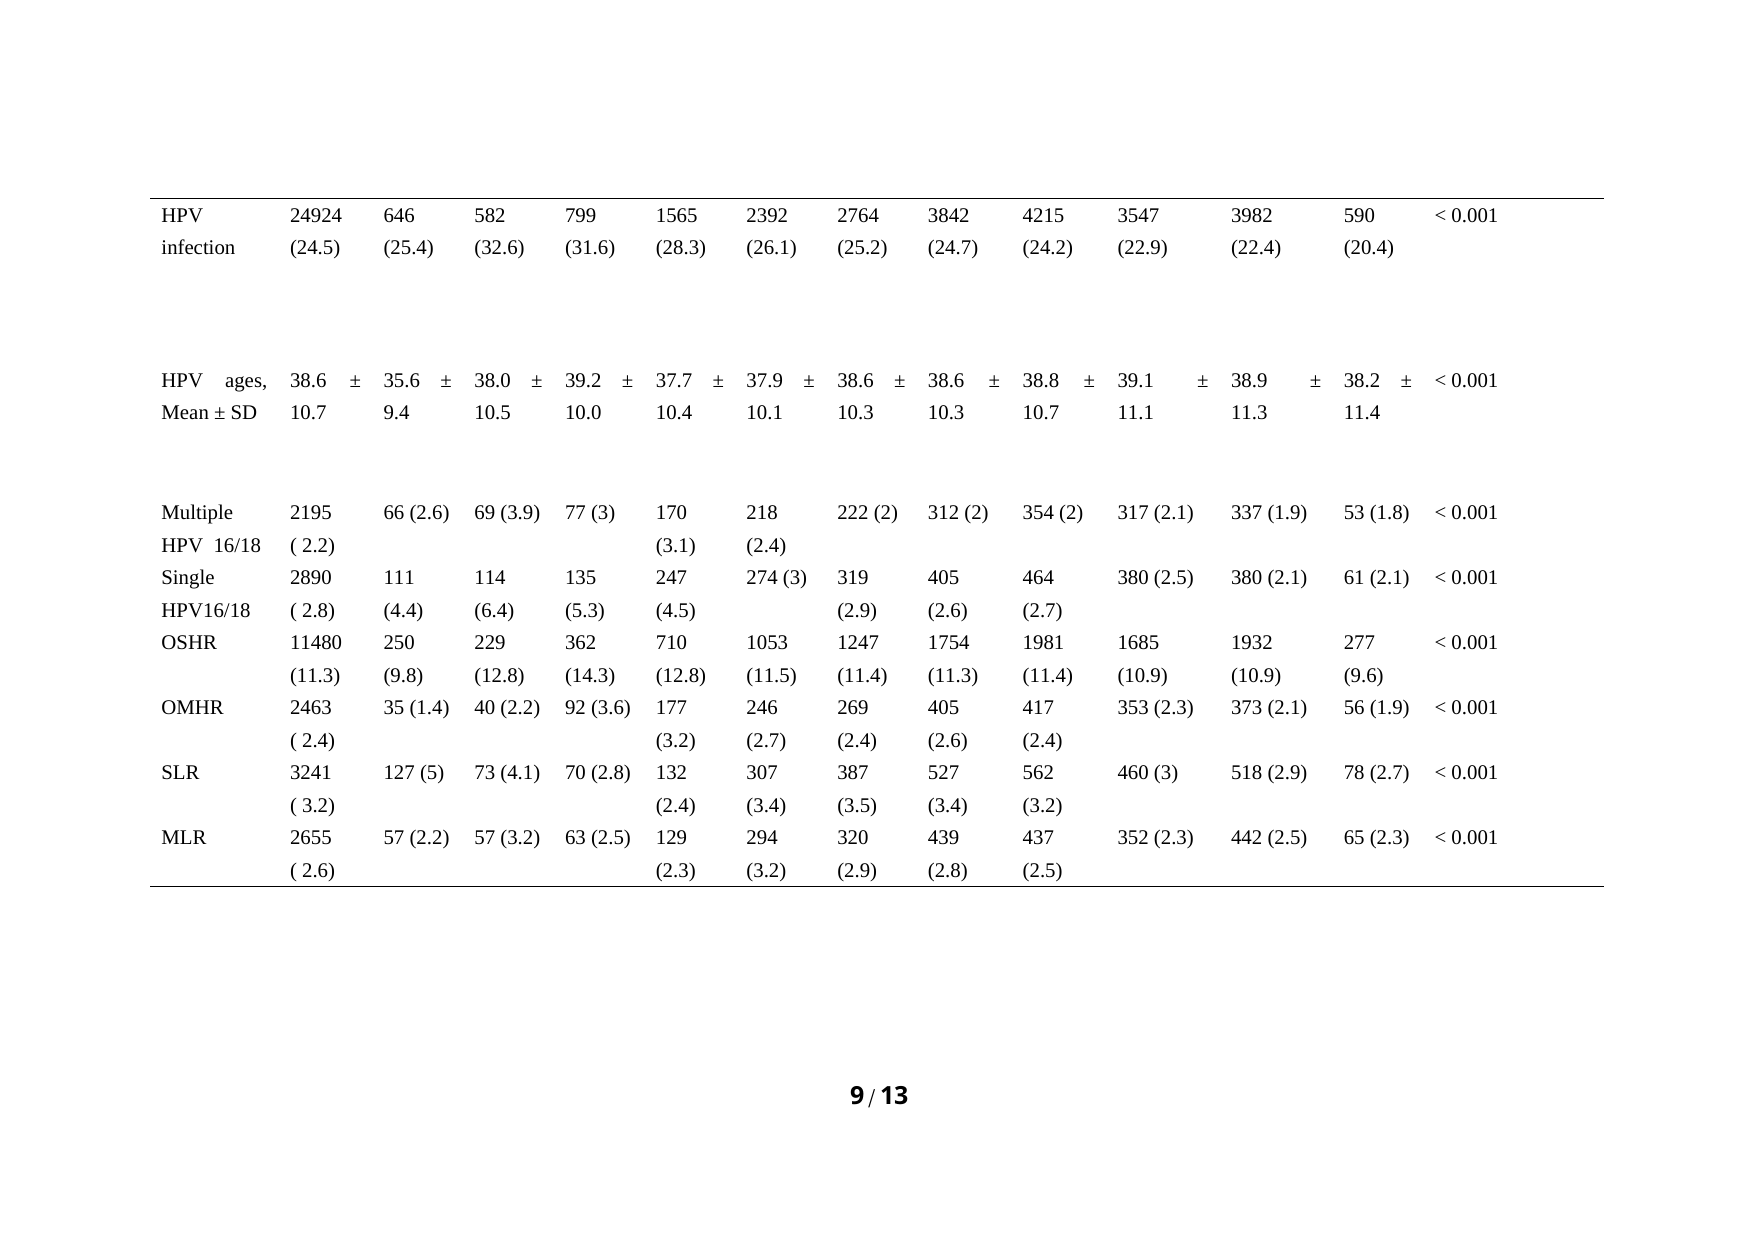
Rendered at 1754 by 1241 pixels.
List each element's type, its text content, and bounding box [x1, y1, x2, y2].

table_cell 799 (31.6) [554, 199, 644, 363]
table_cell 222 (2) [826, 496, 916, 561]
table_cell OSHR [150, 626, 278, 691]
table_cell 70 (2.8) [554, 756, 644, 821]
table_cell 319 (2.9) [826, 561, 916, 626]
table_cell 2890 ( 2.8) [279, 561, 372, 626]
table_cell 246 (2.7) [735, 691, 826, 756]
table_cell 38.6 ± 10.3 [826, 363, 916, 496]
table_cell 354 (2) [1011, 496, 1106, 561]
table_cell < 0.001 [1423, 363, 1604, 496]
table_cell 247 (4.5) [644, 561, 735, 626]
table_cell 3982 (22.4) [1220, 199, 1332, 363]
table_cell 2392 (26.1) [735, 199, 826, 363]
table_cell 114 (6.4) [463, 561, 553, 626]
table_cell 387 (3.5) [826, 756, 916, 821]
table_cell 69 (3.9) [463, 496, 553, 561]
table_cell 38.2 ± 11.4 [1332, 363, 1423, 496]
table_cell 1565 (28.3) [644, 199, 735, 363]
table_cell 380 (2.1) [1220, 561, 1332, 626]
table_cell 11480 (11.3) [279, 626, 372, 691]
table_cell 1053 (11.5) [735, 626, 826, 691]
table_cell 77 (3) [554, 496, 644, 561]
table_cell 35 (1.4) [372, 691, 463, 756]
table_cell 274 (3) [735, 561, 826, 626]
table_cell 1247 (11.4) [826, 626, 916, 691]
table_cell 35.6 ± 9.4 [372, 363, 463, 496]
table_cell 352 (2.3) [1106, 821, 1219, 886]
table_cell 38.6 ± 10.3 [916, 363, 1011, 496]
table_cell 380 (2.5) [1106, 561, 1219, 626]
table_cell 373 (2.1) [1220, 691, 1332, 756]
table_cell 92 (3.6) [554, 691, 644, 756]
table_cell 1932 (10.9) [1220, 626, 1332, 691]
table_cell 40 (2.2) [463, 691, 553, 756]
table_cell 3547 (22.9) [1106, 199, 1219, 363]
table_cell 3241 ( 3.2) [279, 756, 372, 821]
table_cell HPV ages, Mean ± SD [150, 363, 278, 496]
table_cell OMHR [150, 691, 278, 756]
table_cell 307 (3.4) [735, 756, 826, 821]
table_cell 518 (2.9) [1220, 756, 1332, 821]
table_cell 218 (2.4) [735, 496, 826, 561]
table_cell 56 (1.9) [1332, 691, 1423, 756]
table_cell < 0.001 [1423, 691, 1604, 756]
table_cell 582 (32.6) [463, 199, 553, 363]
table_cell 320 (2.9) [826, 821, 916, 886]
table_cell 57 (3.2) [463, 821, 553, 886]
table_cell 78 (2.7) [1332, 756, 1423, 821]
table_cell 2764 (25.2) [826, 199, 916, 363]
table_cell 590 (20.4) [1332, 199, 1423, 363]
table_cell < 0.001 [1423, 626, 1604, 691]
table_cell 57 (2.2) [372, 821, 463, 886]
table_cell 405 (2.6) [916, 691, 1011, 756]
table_cell < 0.001 [1423, 199, 1604, 363]
table_cell 405 (2.6) [916, 561, 1011, 626]
table_cell 177 (3.2) [644, 691, 735, 756]
table_cell Single HPV16/18 [150, 561, 278, 626]
table_cell 312 (2) [916, 496, 1011, 561]
table_cell 1685 (10.9) [1106, 626, 1219, 691]
table_cell 250 (9.8) [372, 626, 463, 691]
table_cell < 0.001 [1423, 821, 1604, 886]
table_cell 61 (2.1) [1332, 561, 1423, 626]
table_cell 3842 (24.7) [916, 199, 1011, 363]
table_cell 39.2 ± 10.0 [554, 363, 644, 496]
table_cell < 0.001 [1423, 756, 1604, 821]
table_cell 710 (12.8) [644, 626, 735, 691]
table_cell 111 (4.4) [372, 561, 463, 626]
table_cell 2655 ( 2.6) [279, 821, 372, 886]
table_cell 269 (2.4) [826, 691, 916, 756]
table_cell 53 (1.8) [1332, 496, 1423, 561]
table_cell < 0.001 [1423, 561, 1604, 626]
table_cell 442 (2.5) [1220, 821, 1332, 886]
table_cell 362 (14.3) [554, 626, 644, 691]
table_cell 38.6 ± 10.7 [279, 363, 372, 496]
table_cell 24924 (24.5) [279, 199, 372, 363]
table_cell 170 (3.1) [644, 496, 735, 561]
table_cell 646 (25.4) [372, 199, 463, 363]
table_cell 65 (2.3) [1332, 821, 1423, 886]
table_cell 127 (5) [372, 756, 463, 821]
table_cell 417 (2.4) [1011, 691, 1106, 756]
table_cell 38.0 ± 10.5 [463, 363, 553, 496]
table_cell 73 (4.1) [463, 756, 553, 821]
table_cell 38.8 ± 10.7 [1011, 363, 1106, 496]
table_cell 294 (3.2) [735, 821, 826, 886]
table_cell 1754 (11.3) [916, 626, 1011, 691]
table_cell 277 (9.6) [1332, 626, 1423, 691]
table_cell 317 (2.1) [1106, 496, 1219, 561]
table_cell 38.9 ± 11.3 [1220, 363, 1332, 496]
table_cell 2463 ( 2.4) [279, 691, 372, 756]
table_cell HPV infection [150, 199, 278, 363]
table_cell 66 (2.6) [372, 496, 463, 561]
table_cell 129 (2.3) [644, 821, 735, 886]
table_cell < 0.001 [1423, 496, 1604, 561]
table_cell 464 (2.7) [1011, 561, 1106, 626]
table_cell MLR [150, 821, 278, 886]
table_cell 562 (3.2) [1011, 756, 1106, 821]
table_cell 37.9 ± 10.1 [735, 363, 826, 496]
table_cell 439 (2.8) [916, 821, 1011, 886]
table_cell 39.1 ± 11.1 [1106, 363, 1219, 496]
table_cell SLR [150, 756, 278, 821]
table_cell 229 (12.8) [463, 626, 553, 691]
table_cell 63 (2.5) [554, 821, 644, 886]
table_cell 1981 (11.4) [1011, 626, 1106, 691]
table_cell 527 (3.4) [916, 756, 1011, 821]
table_cell 337 (1.9) [1220, 496, 1332, 561]
table_cell 437 (2.5) [1011, 821, 1106, 886]
table_cell 37.7 ± 10.4 [644, 363, 735, 496]
table_cell Multiple HPV 16/18 [150, 496, 278, 561]
table_cell 353 (2.3) [1106, 691, 1219, 756]
table_cell 2195 ( 2.2) [279, 496, 372, 561]
table_cell 135 (5.3) [554, 561, 644, 626]
table_cell 4215 (24.2) [1011, 199, 1106, 363]
table_cell 132 (2.4) [644, 756, 735, 821]
table_cell 460 (3) [1106, 756, 1219, 821]
